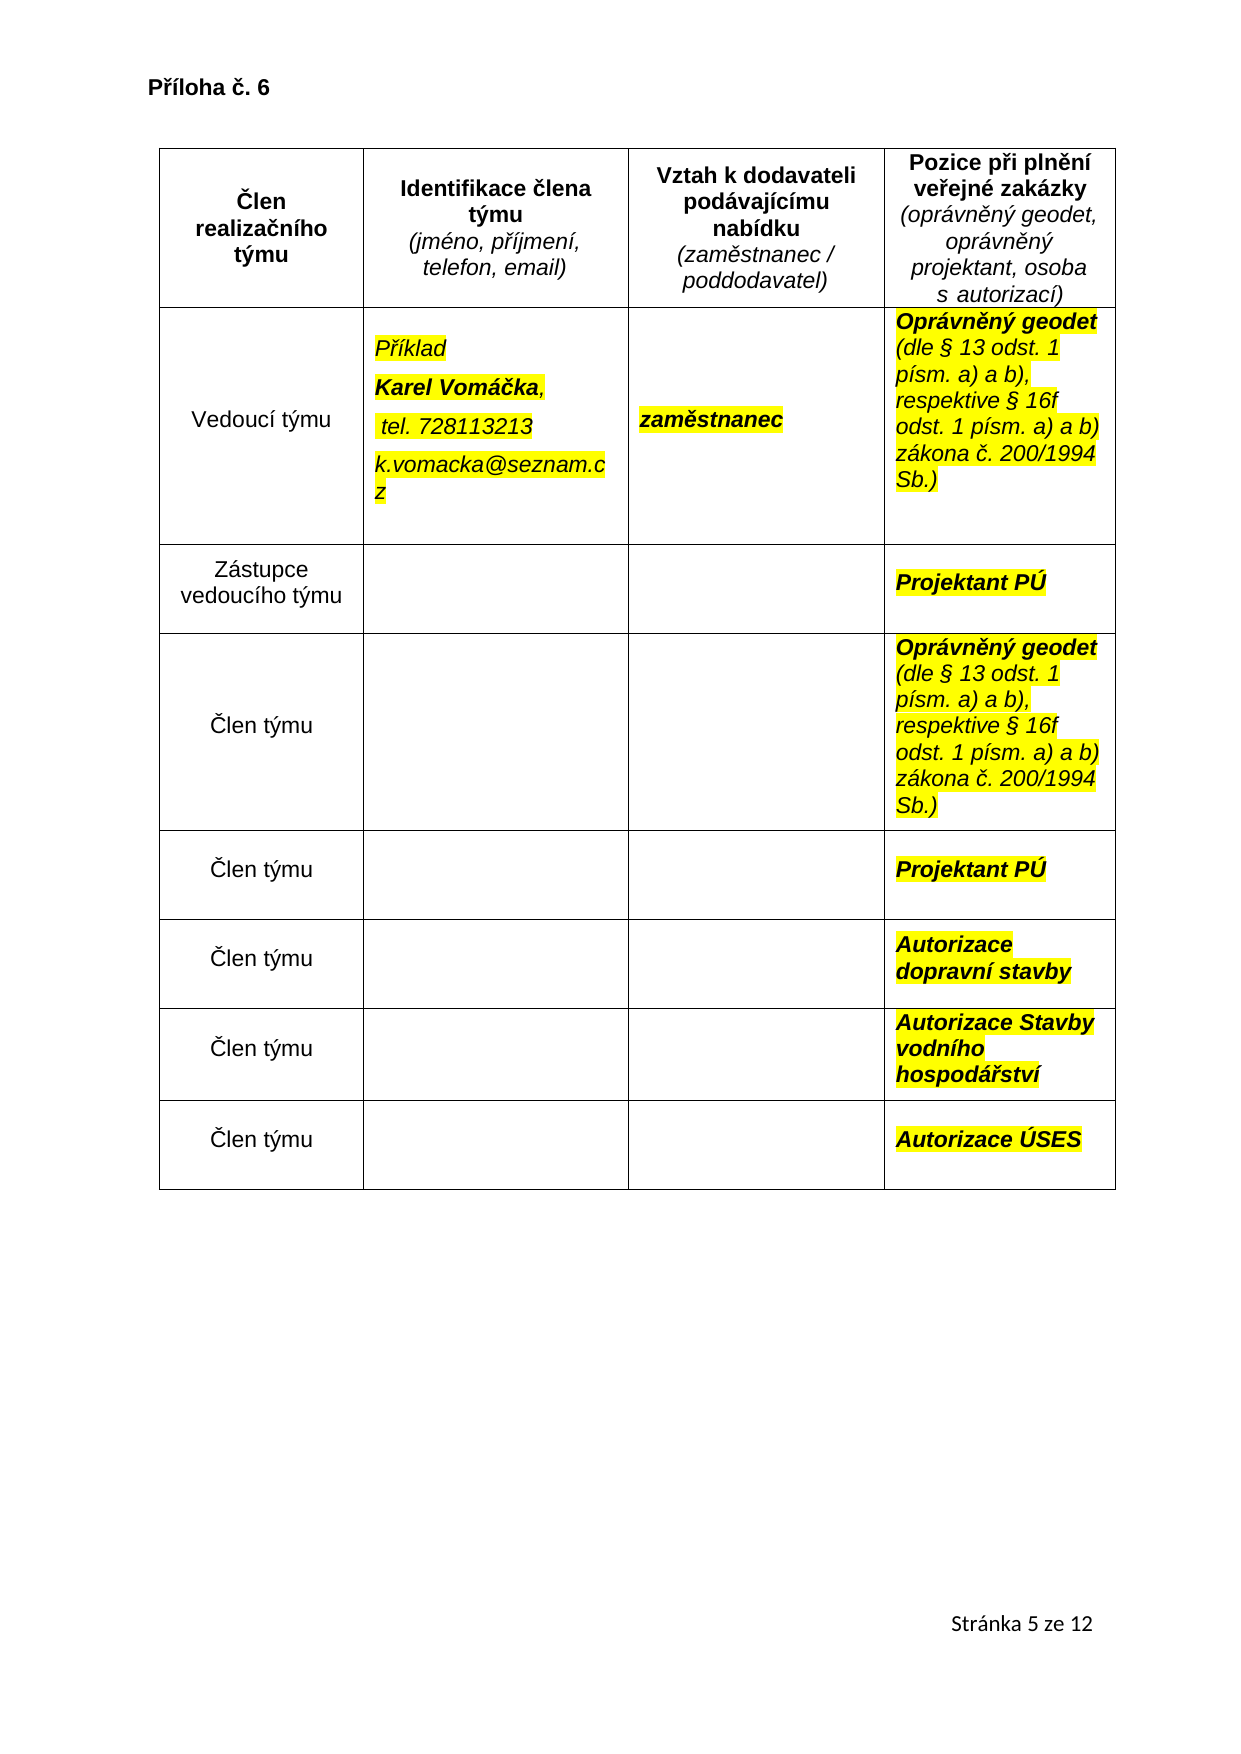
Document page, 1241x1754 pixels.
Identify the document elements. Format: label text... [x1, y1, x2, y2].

table_cell [629, 1101, 884, 1189]
table_cell [629, 831, 884, 919]
table_cell [629, 634, 884, 830]
table_cell Zástupce vedoucího týmu [160, 545, 363, 632]
table_cell Oprávněný geodet (dle § 13 odst. 1 písm. a) a b), respektive § 16f odst. 1 písm. a) a b) zákona č. 200/1994 Sb.) [885, 634, 1115, 830]
table_header Vztah k dodavateli podávajícímu nabídku (zaměstnanec / poddodavatel) [629, 149, 884, 307]
table_cell Člen týmu [160, 634, 363, 830]
table_cell [629, 1009, 884, 1100]
table_header Identifikace člena týmu (jméno, příjmení, telefon, email) [364, 149, 628, 307]
table_cell [364, 831, 628, 919]
table_cell Člen týmu [160, 831, 363, 919]
table_cell [364, 634, 628, 830]
table_cell Autorizace ÚSES [885, 1101, 1115, 1189]
table_cell Autorizace dopravní stavby [885, 920, 1115, 1008]
table_cell zaměstnanec [629, 308, 884, 544]
table_cell Projektant PÚ [885, 831, 1115, 919]
table_cell Projektant PÚ [885, 545, 1115, 632]
table_cell [364, 920, 628, 1008]
table_cell Příklad Karel Vomáčka, tel. 728113213 k.vomacka@seznam.cz [364, 308, 628, 544]
table_cell Člen týmu [160, 1009, 363, 1100]
table_header Člen realizačního týmu [160, 149, 363, 307]
table_cell [364, 545, 628, 632]
table_cell [364, 1009, 628, 1100]
table_cell [364, 1101, 628, 1189]
table_cell Vedoucí týmu [160, 308, 363, 544]
table_cell [629, 920, 884, 1008]
table_header Pozice při plnění veřejné zakázky (oprávněný geodet, oprávněný projektant, osoba s autorizací) [885, 149, 1115, 307]
table_cell Člen týmu [160, 1101, 363, 1189]
table_cell [629, 545, 884, 632]
table_cell Autorizace Stavby vodního hospodářství [885, 1009, 1115, 1100]
table_cell Člen týmu [160, 920, 363, 1008]
table_cell Oprávněný geodet (dle § 13 odst. 1 písm. a) a b), respektive § 16f odst. 1 písm. a) a b) zákona č. 200/1994 Sb.) [885, 308, 1115, 544]
